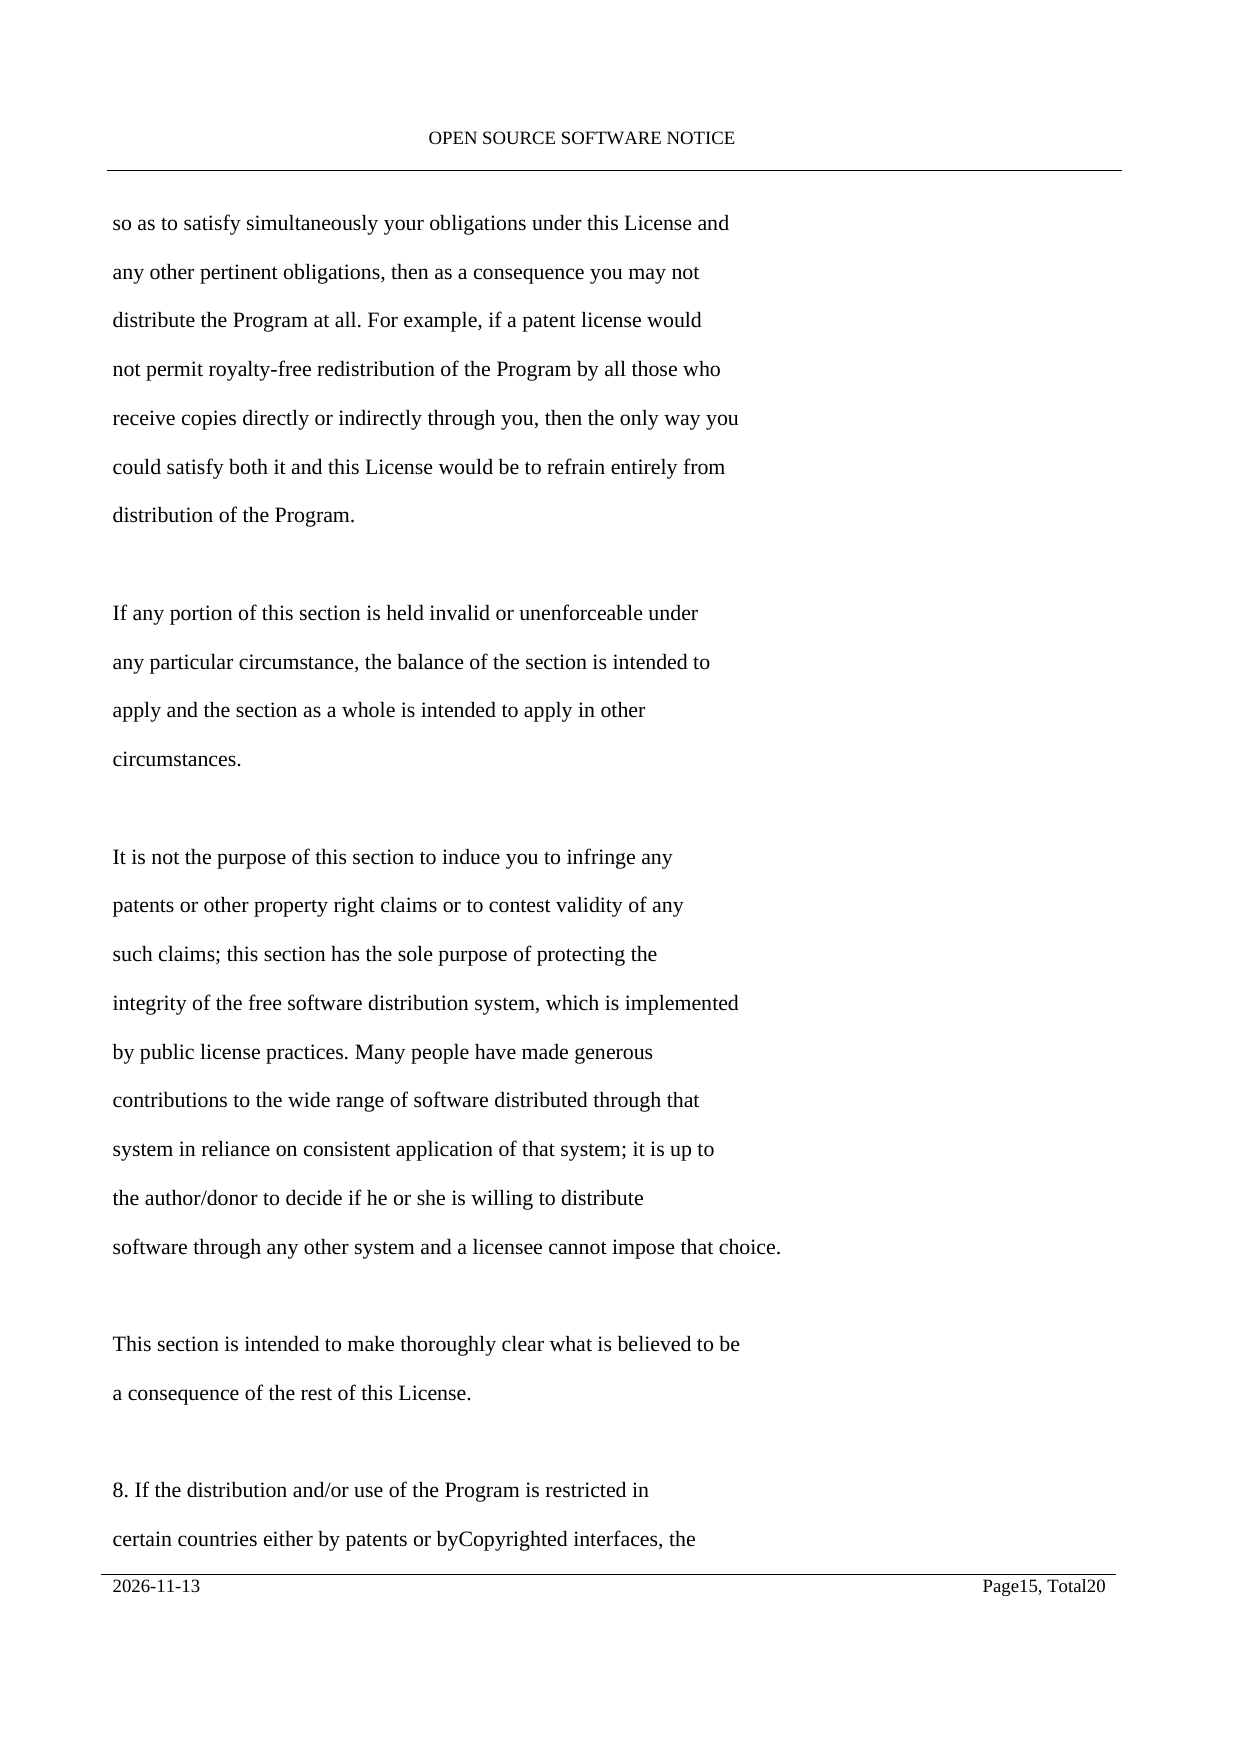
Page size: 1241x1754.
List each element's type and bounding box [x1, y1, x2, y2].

text [112, 206, 1128, 1555]
